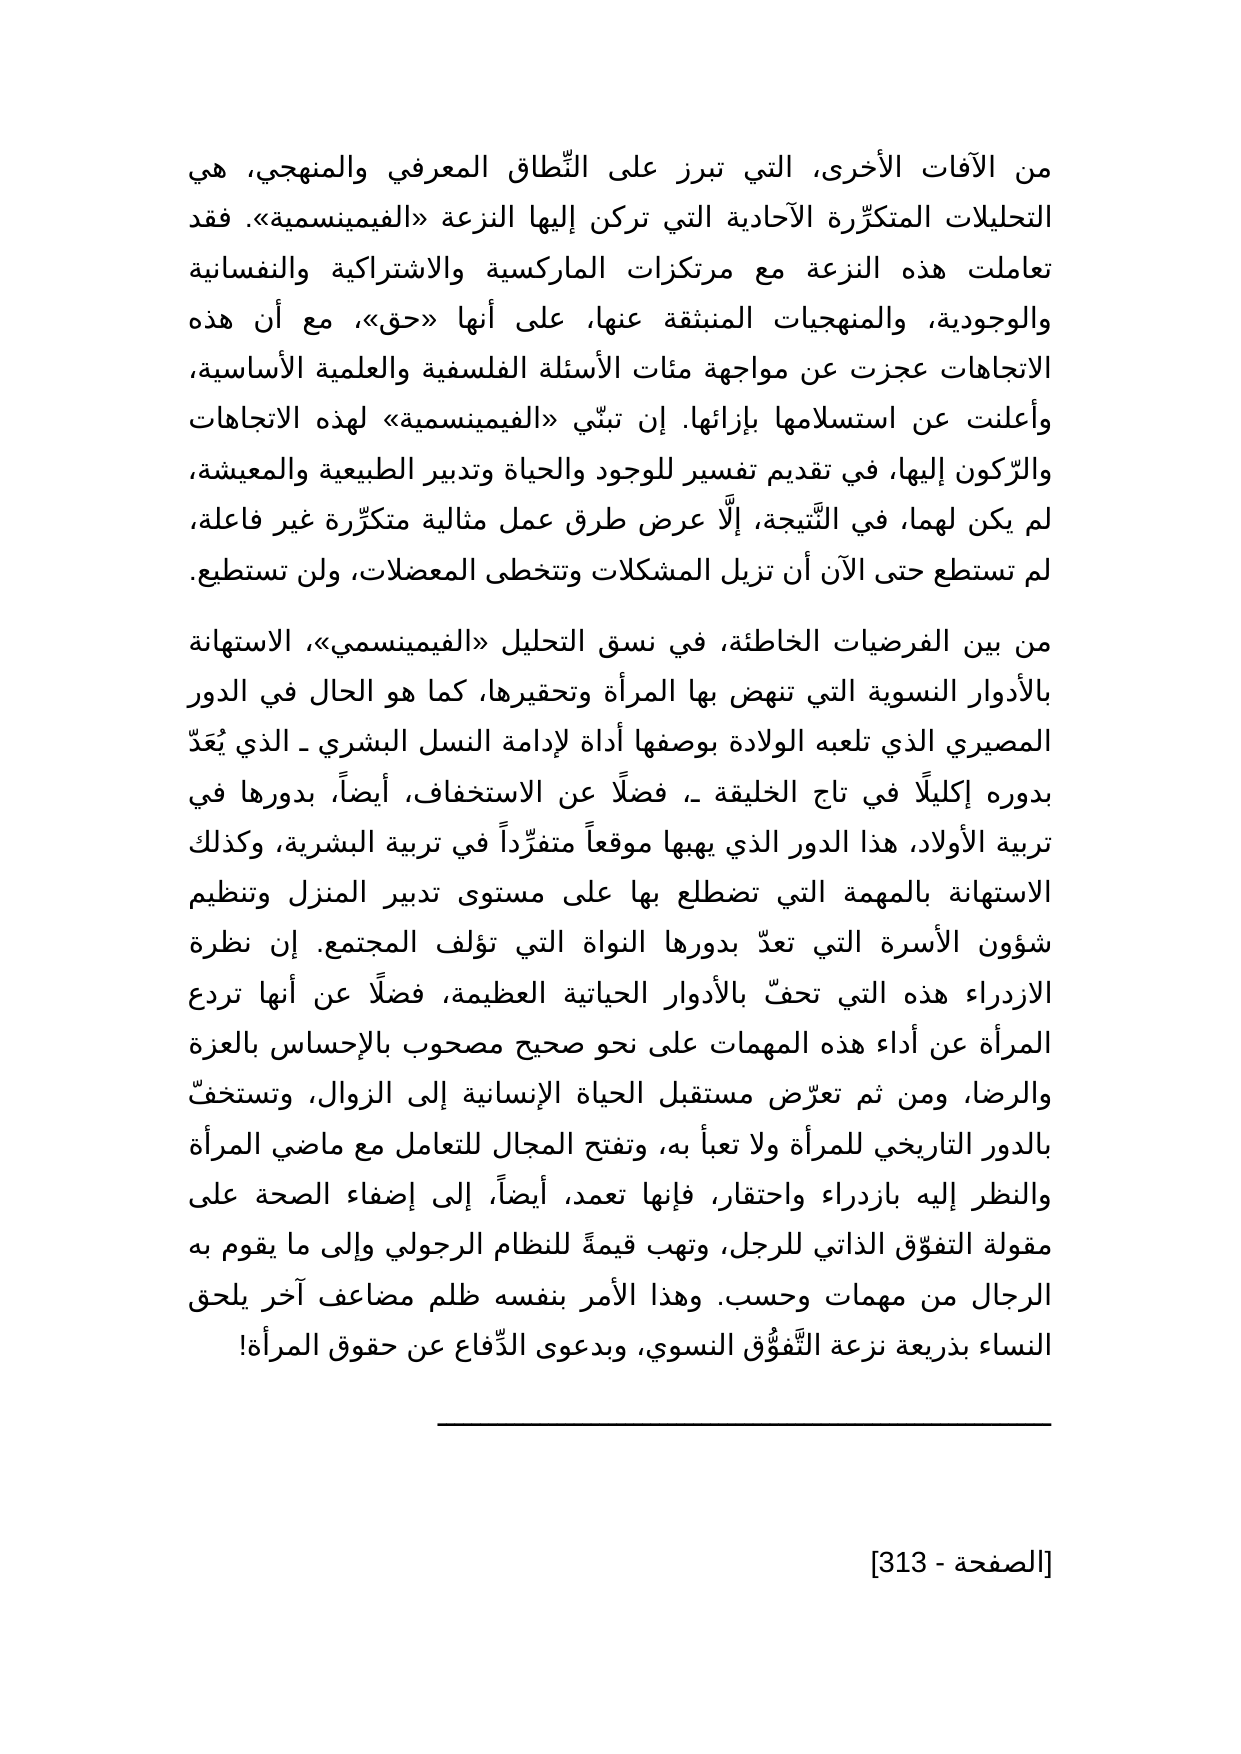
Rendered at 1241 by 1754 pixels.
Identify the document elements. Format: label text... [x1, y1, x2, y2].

text [الصفحة - 313] [187, 1544, 1053, 1578]
text من بين الفرضيات الخاطئة، في نسق التحليل «الفيمينسمي»، الاستهانة بالأدوار النسوية التي تنهض بها المرأة وتحقيرها، كما هو الحال في الدور المصيري الذي تلعبه الولادة بوصفها أداة لإدامة النسل البشري ـ الذي يُعَدّ بدوره إكليلًا في تاج الخليقة ـ، فضلًا عن الاستخفاف، أيضاً، بدورها في تربية الأولاد، هذا الدور الذي يهبها موقعاً متفرِّداً في تربية البشرية، وكذلك الاستهانة بالمهمة التي تضطلع بها على مستوى تدبير المنزل وتنظيم شؤون الأسرة التي تعدّ بدورها النواة التي تؤلف المجتمع. إن نظرة الازدراء هذه التي تحفّ بالأدوار الحياتية العظيمة، فضلًا عن أنها تردع المرأة عن أداء هذه المهمات على نحو صحيح مصحوب بالإحساس بالعزة والرضا، ومن ثم تعرّض مستقبل الحياة الإنسانية إلى الزوال، وتستخفّ بالدور التاريخي للمرأة ولا تعبأ به، وتفتح المجال للتعامل مع ماضي المرأة والنظر إليه بازدراء واحتقار، فإنها تعمد، أيضاً، إلى إضفاء الصحة على مقولة التفوّق الذاتي للرجل، وتهب قيمةً للنظام الرجولي وإلى ما يقوم به الرجال من مهمات وحسب. وهذا الأمر بنفسه ظلم مضاعف آخر يلحق النساء بذريعة نزعة التَّفوُّق النسوي، وبدعوى الدِّفاع عن حقوق المرأة! [187, 624, 1053, 1362]
text من الآفات الأخرى، التي تبرز على النِّطاق المعرفي والمنهجي، هي التحليلات المتكرِّرة الآحادية التي تركن إليها النزعة «الفيمينسمية». فقد تعاملت هذه النزعة مع مرتكزات الماركسية والاشتراكية والنفسانية والوجودية، والمنهجيات المنبثقة عنها، على أنها «حق»، مع أن هذه الاتجاهات عجزت عن مواجهة مئات الأسئلة الفلسفية والعلمية الأساسية، وأعلنت عن استسلامها بإزائها. إن تبنّي «الفيمينسمية» لهذه الاتجاهات والرّكون إليها، في تقديم تفسير للوجود والحياة وتدبير الطبيعية والمعيشة، لم يكن لهما، في النَّتيجة، إلَّا عرض طرق عمل مثالية متكرِّرة غير فاعلة، لم تستطع حتى الآن أن تزيل المشكلات وتتخطى المعضلات، ولن تستطيع. [187, 150, 1053, 586]
text ــــــــــــــــــــــــــــــــــــــــــــــــــــــــــــــــــــــــ [187, 1399, 1053, 1433]
